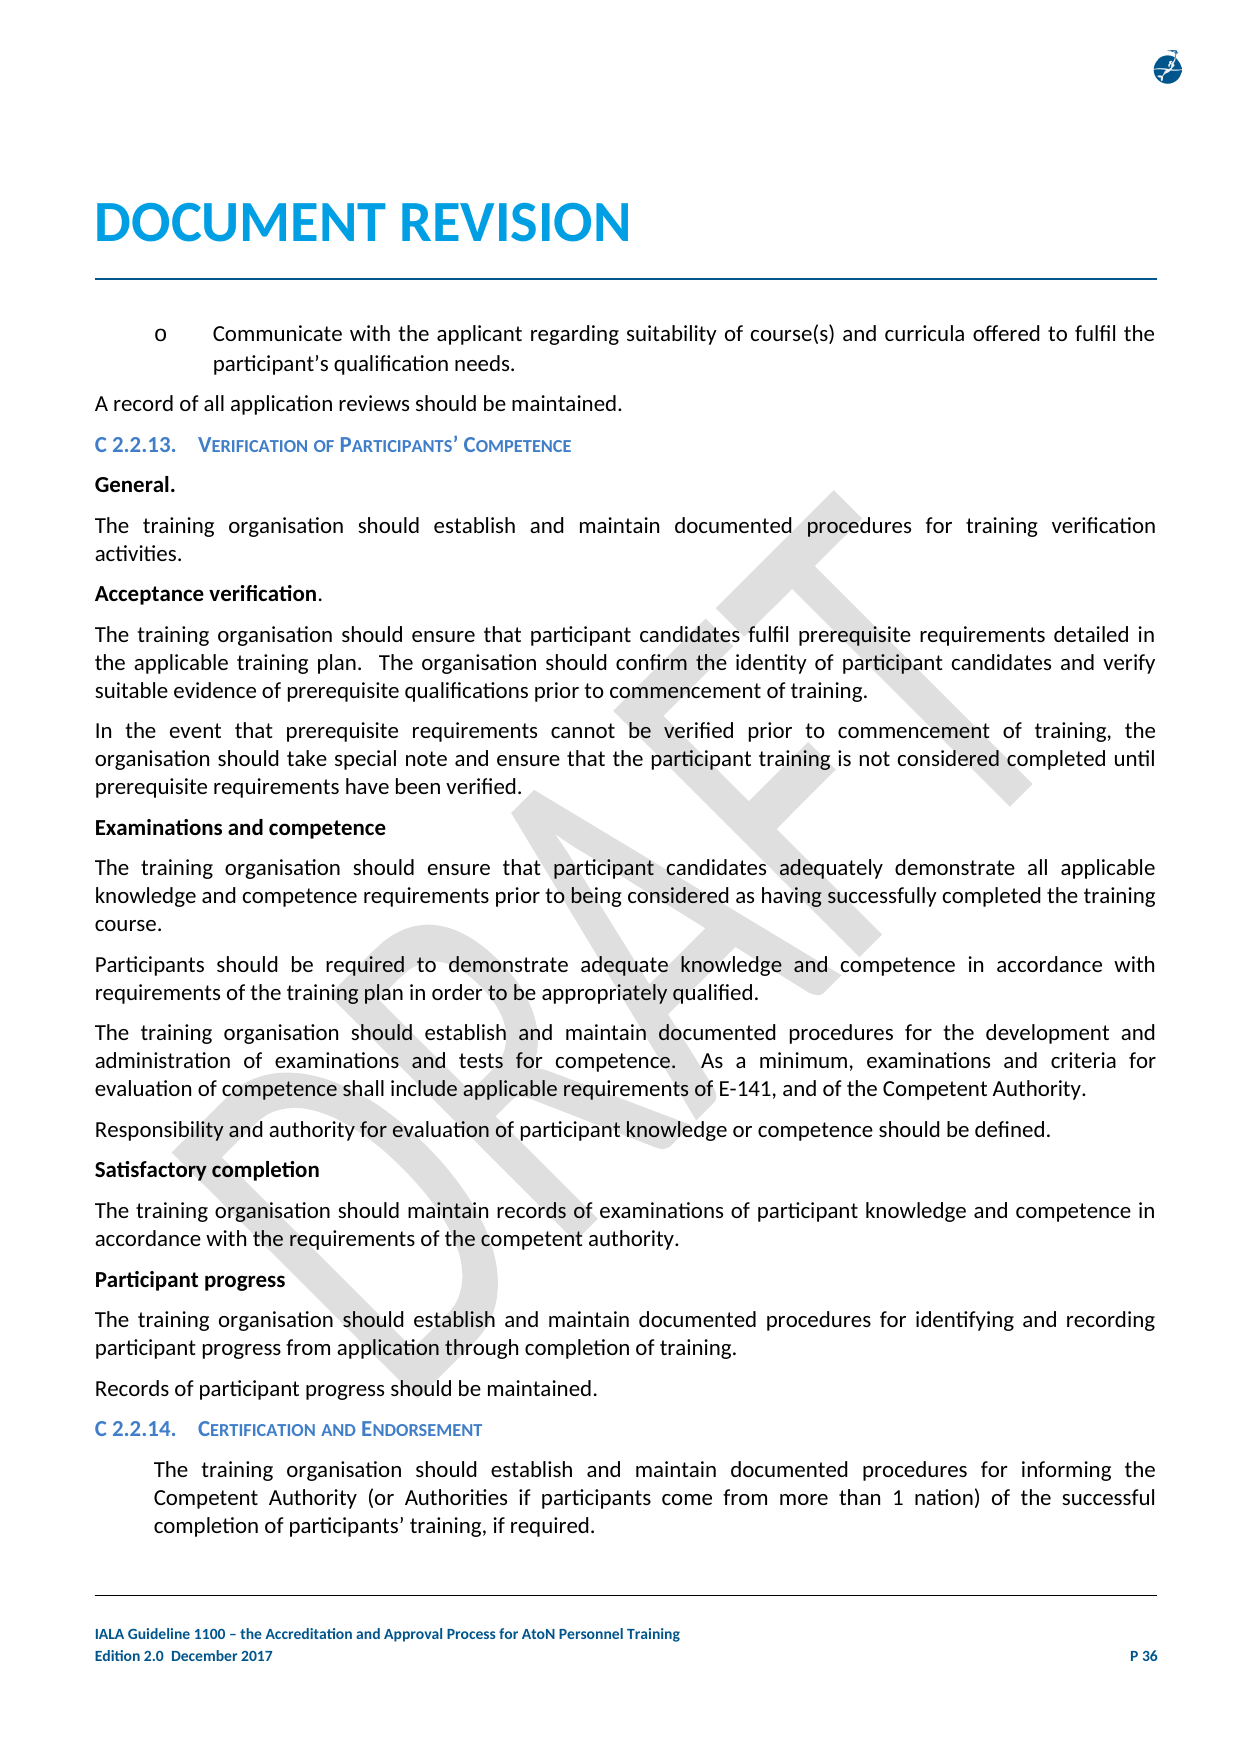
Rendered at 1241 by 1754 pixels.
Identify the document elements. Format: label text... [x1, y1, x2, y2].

list The training organisation should ensure that participant candidates fulfil prerequisite requirements detailed in the applicable training plan. The organisation should confirm the identity of participant candidates and verify suitable evidence of prerequisite qualifications prior to commencement of training. [94, 620, 1157, 704]
list Examinations and competence [94, 813, 1157, 841]
list The training organisation should ensure that participant candidates adequately demonstrate all applicable knowledge and competence requirements prior to being considered as having successfully completed the training course. [94, 853, 1157, 937]
list Participant progress [94, 1265, 1157, 1293]
list The training organisation should establish and maintain documented procedures for the development and administration of examinations and tests for competence. As a minimum, examinations and criteria for evaluation of competence shall include applicable requirements of E-141, and of the Competent Authority. [94, 1018, 1157, 1103]
list Satisfactory completion [94, 1156, 1157, 1184]
list Participants should be required to demonstrate adequate knowledge and competence in accordance with requirements of the training plan in order to be appropriately qualified. [94, 950, 1157, 1006]
text Verification of Participants’ Competence [94, 430, 1157, 458]
text Certification and Endorsement [94, 1414, 1157, 1442]
list Records of participant progress should be maintained. [94, 1374, 1157, 1402]
list Communicate with the applicant regarding suitability of course(s) and curricula offered to fulfil the participant’s qualification needs. [153, 319, 1157, 377]
list The training organisation should establish and maintain documented procedures for identifying and recording participant progress from application through completion of training. [94, 1305, 1157, 1361]
list In the event that prerequisite requirements cannot be verified prior to commencement of training, the organisation should take special note and ensure that the participant training is not considered completed until prerequisite requirements have been verified. [94, 716, 1157, 800]
list The training organisation should maintain records of examinations of participant knowledge and competence in accordance with the requirements of the competent authority. [94, 1196, 1157, 1252]
list The training organisation should establish and maintain documented procedures for informing the Competent Authority (or Authorities if participants come from more than 1 nation) of the successful completion of participants’ training, if required. [153, 1455, 1157, 1539]
picture [1122, 0, 1241, 119]
list General. [94, 470, 1157, 498]
list Acceptance verification. [94, 579, 1157, 607]
list Responsibility and authority for evaluation of participant knowledge or competence should be defined. [94, 1115, 1157, 1143]
list A record of all application reviews should be maintained. [94, 389, 1157, 417]
list The training organisation should establish and maintain documented procedures for training verification activities. [94, 511, 1157, 567]
